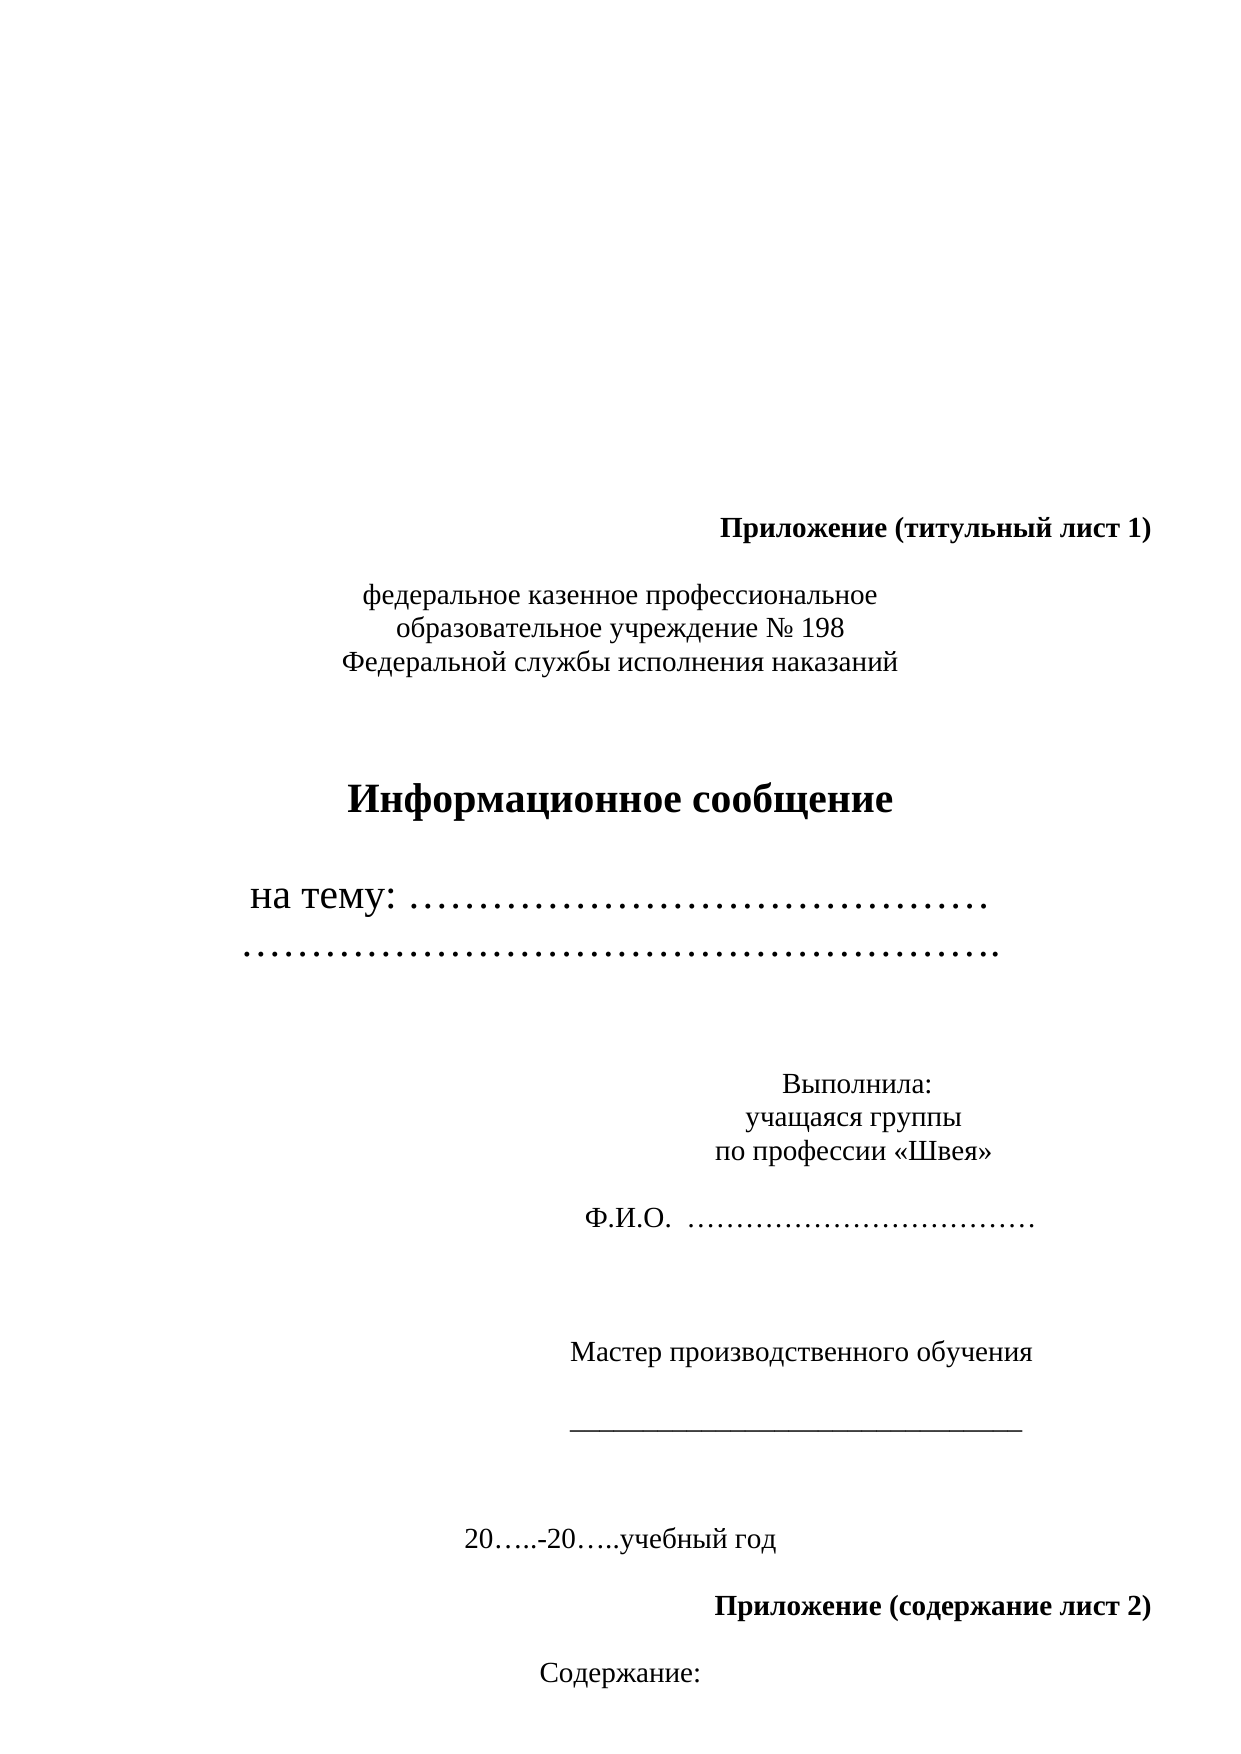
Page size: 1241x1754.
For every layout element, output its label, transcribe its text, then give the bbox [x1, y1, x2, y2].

text на тему: …………………………………… [89, 869, 1152, 917]
text Приложение (титульный лист 1) [89, 510, 1152, 543]
text ………………………………………………. [89, 917, 1152, 965]
text образовательное учреждение № 198 [89, 611, 1152, 644]
text Приложение (содержание лист 2) [89, 1588, 1152, 1622]
text 20…..-20…..учебный год [89, 1521, 1152, 1554]
text учащаяся группы [89, 1099, 1152, 1133]
text Выполнила: [89, 1066, 1152, 1099]
text по профессии «Швея» [89, 1133, 1152, 1166]
text Федеральной службы исполнения наказаний [89, 644, 1152, 678]
text Информационное сообщение [89, 773, 1152, 821]
text Содержание: [89, 1655, 1152, 1689]
text _______________________________ [89, 1401, 1152, 1435]
text Ф.И.О. ……………………………… [89, 1200, 1152, 1233]
text федеральное казенное профессиональное [89, 577, 1152, 611]
text Мастер производственного обучения [89, 1334, 1152, 1368]
